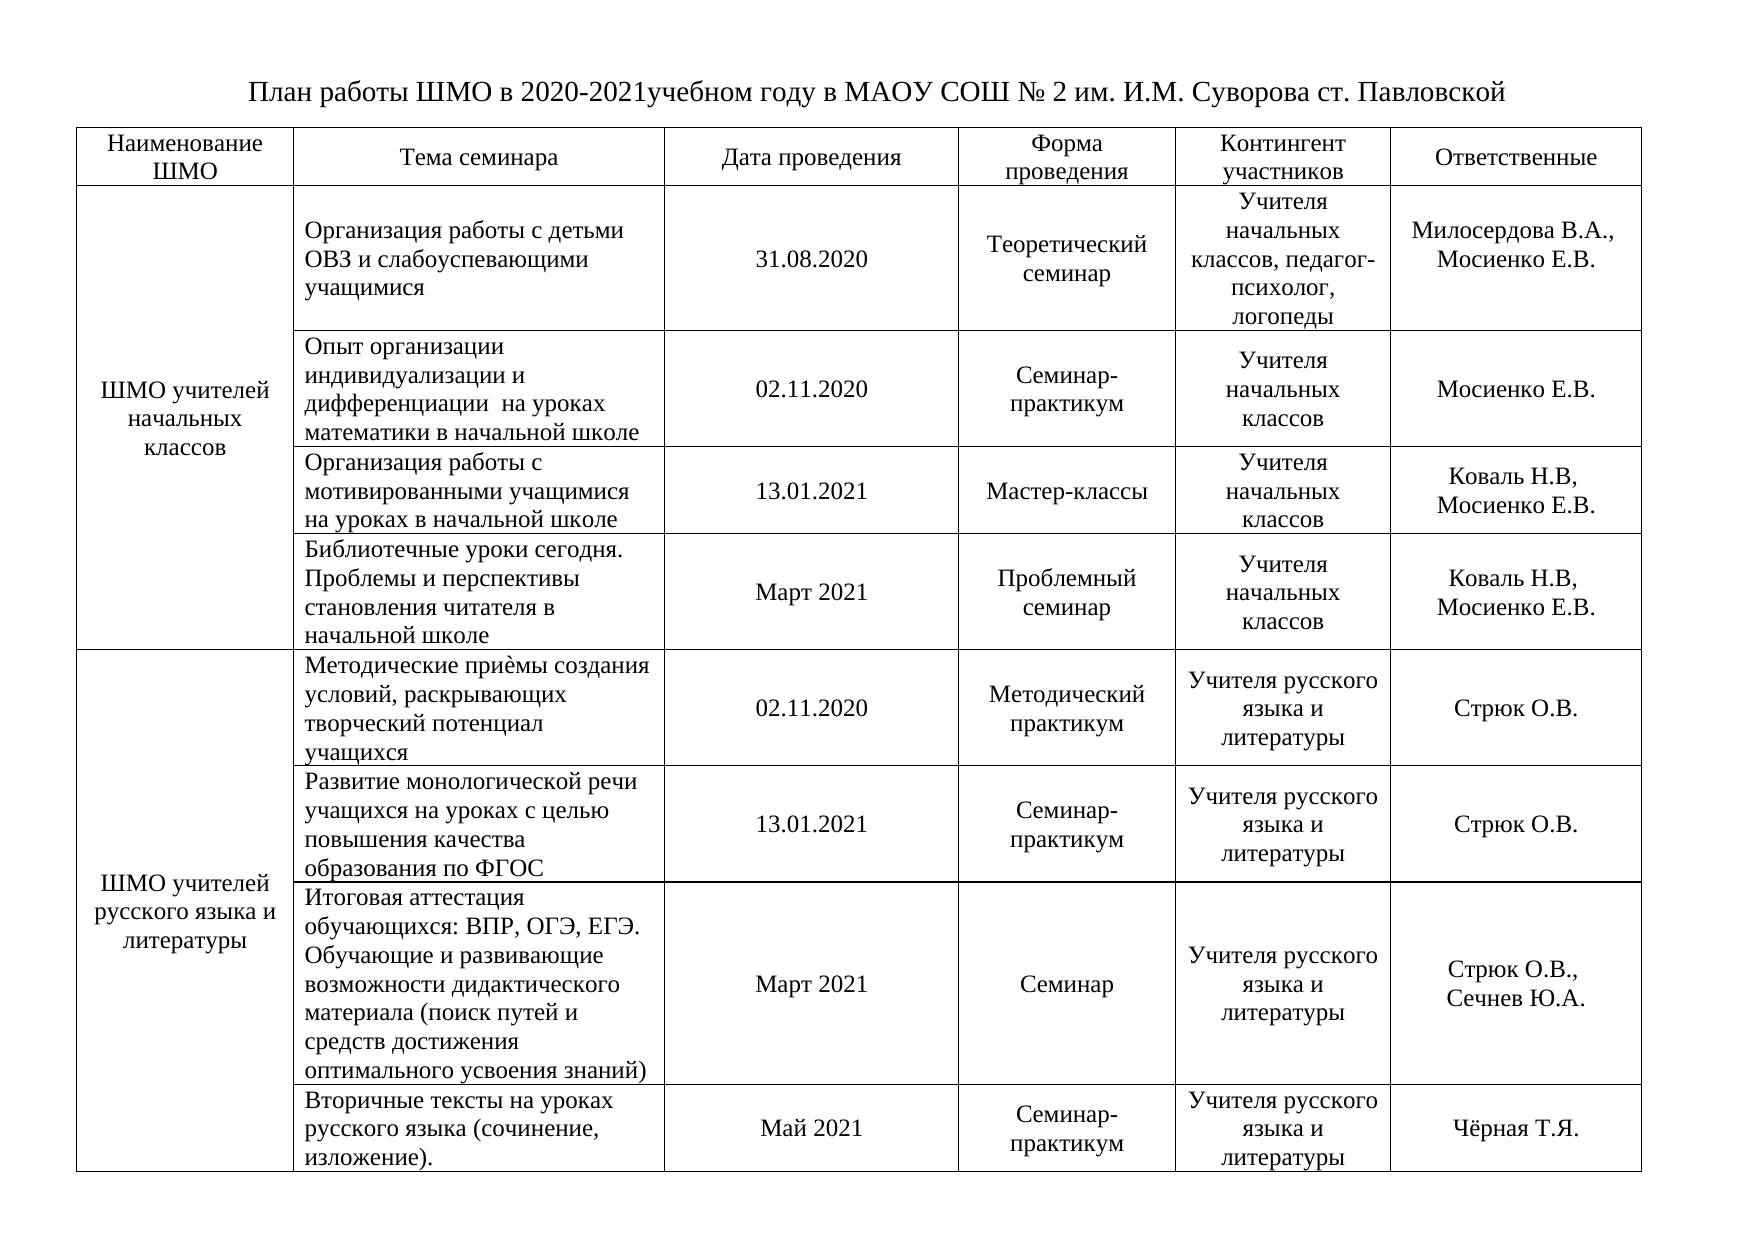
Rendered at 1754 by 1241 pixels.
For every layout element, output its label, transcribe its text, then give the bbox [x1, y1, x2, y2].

table_cell Стрюк О.В., Сечнев Ю.А. [1391, 883, 1641, 1084]
table_cell Март 2021 [665, 534, 958, 649]
table_cell Библиотечные уроки сегодня. Проблемы и перспективы становления читателя в начальной школе [294, 534, 664, 649]
table_header Дата проведения [665, 128, 958, 185]
table_cell Учителя начальных классов [1176, 534, 1390, 649]
table_header Наименование ШМО [77, 128, 293, 185]
table_header Форма проведения [959, 128, 1175, 185]
table_cell Учителя русского языка и литературы [1176, 1085, 1390, 1171]
table_cell 13.01.2021 [665, 766, 958, 881]
table_cell ШМО учителей русского языка и литературы [77, 650, 293, 1171]
table_cell Семинар-практикум [959, 766, 1175, 881]
table_cell Методический практикум [959, 650, 1175, 765]
table_cell Коваль Н.В, Мосиенко Е.В. [1391, 534, 1641, 649]
table_cell 02.11.2020 [665, 331, 958, 446]
table_cell Учителя начальных классов [1176, 331, 1390, 446]
table_cell Мосиенко Е.В. [1391, 331, 1641, 446]
table_cell Семинар-практикум [959, 1085, 1175, 1171]
table_cell Семинар [959, 883, 1175, 1084]
table_cell Проблемный семинар [959, 534, 1175, 649]
text План работы ШМО в 2020-2021учебном году в МАОУ СОШ № 2 им. И.М. Суворова ст. Павловской [118, 74, 1636, 107]
table_cell Чёрная Т.Я. [1391, 1085, 1641, 1171]
table_cell 13.01.2021 [665, 447, 958, 533]
table_cell Учителя начальных классов [1176, 447, 1390, 533]
table_cell Стрюк О.В. [1391, 766, 1641, 881]
table_cell Семинар-практикум [959, 331, 1175, 446]
table_cell Учителя русского языка и литературы [1176, 766, 1390, 881]
table_cell Мастер-классы [959, 447, 1175, 533]
table_cell ШМО учителей начальных классов [77, 186, 293, 649]
table_cell Методические приѐмы создания условий, раскрывающих творческий потенциал учащихся [294, 650, 664, 765]
table_cell Стрюк О.В. [1391, 650, 1641, 765]
table_cell Май 2021 [665, 1085, 958, 1171]
table_cell Милосердова В.А., Мосиенко Е.В. [1391, 186, 1641, 330]
table_cell Организация работы с мотивированными учащимися на уроках в начальной школе [294, 447, 664, 533]
table_cell Итоговая аттестация обучающихся: ВПР, ОГЭ, ЕГЭ. Обучающие и развивающие возможности дидактического материала (поиск путей и средств достижения оптимального усвоения знаний) [294, 883, 664, 1084]
table_cell Март 2021 [665, 883, 958, 1084]
table_cell 31.08.2020 [665, 186, 958, 330]
table_cell Опыт организации индивидуализации и дифференциации на уроках математики в начальной школе [294, 331, 664, 446]
table_cell Организация работы с детьми ОВЗ и слабоуспевающими учащимися [294, 186, 664, 330]
table_cell Учителя русского языка и литературы [1176, 883, 1390, 1084]
table_cell Вторичные тексты на уроках русского языка (сочинение, изложение). [294, 1085, 664, 1171]
table_cell Учителя начальных классов, педагог-психолог, логопеды [1176, 186, 1390, 330]
table_cell Развитие монологической речи учащихся на уроках с целью повышения качества образования по ФГОС [294, 766, 664, 881]
table_cell 02.11.2020 [665, 650, 958, 765]
table_header Тема семинара [294, 128, 664, 185]
table_cell Теоретический семинар [959, 186, 1175, 330]
table_cell Учителя русского языка и литературы [1176, 650, 1390, 765]
table_cell Коваль Н.В, Мосиенко Е.В. [1391, 447, 1641, 533]
table_header Ответственные [1391, 128, 1641, 185]
table_header Контингент участников [1176, 128, 1390, 185]
